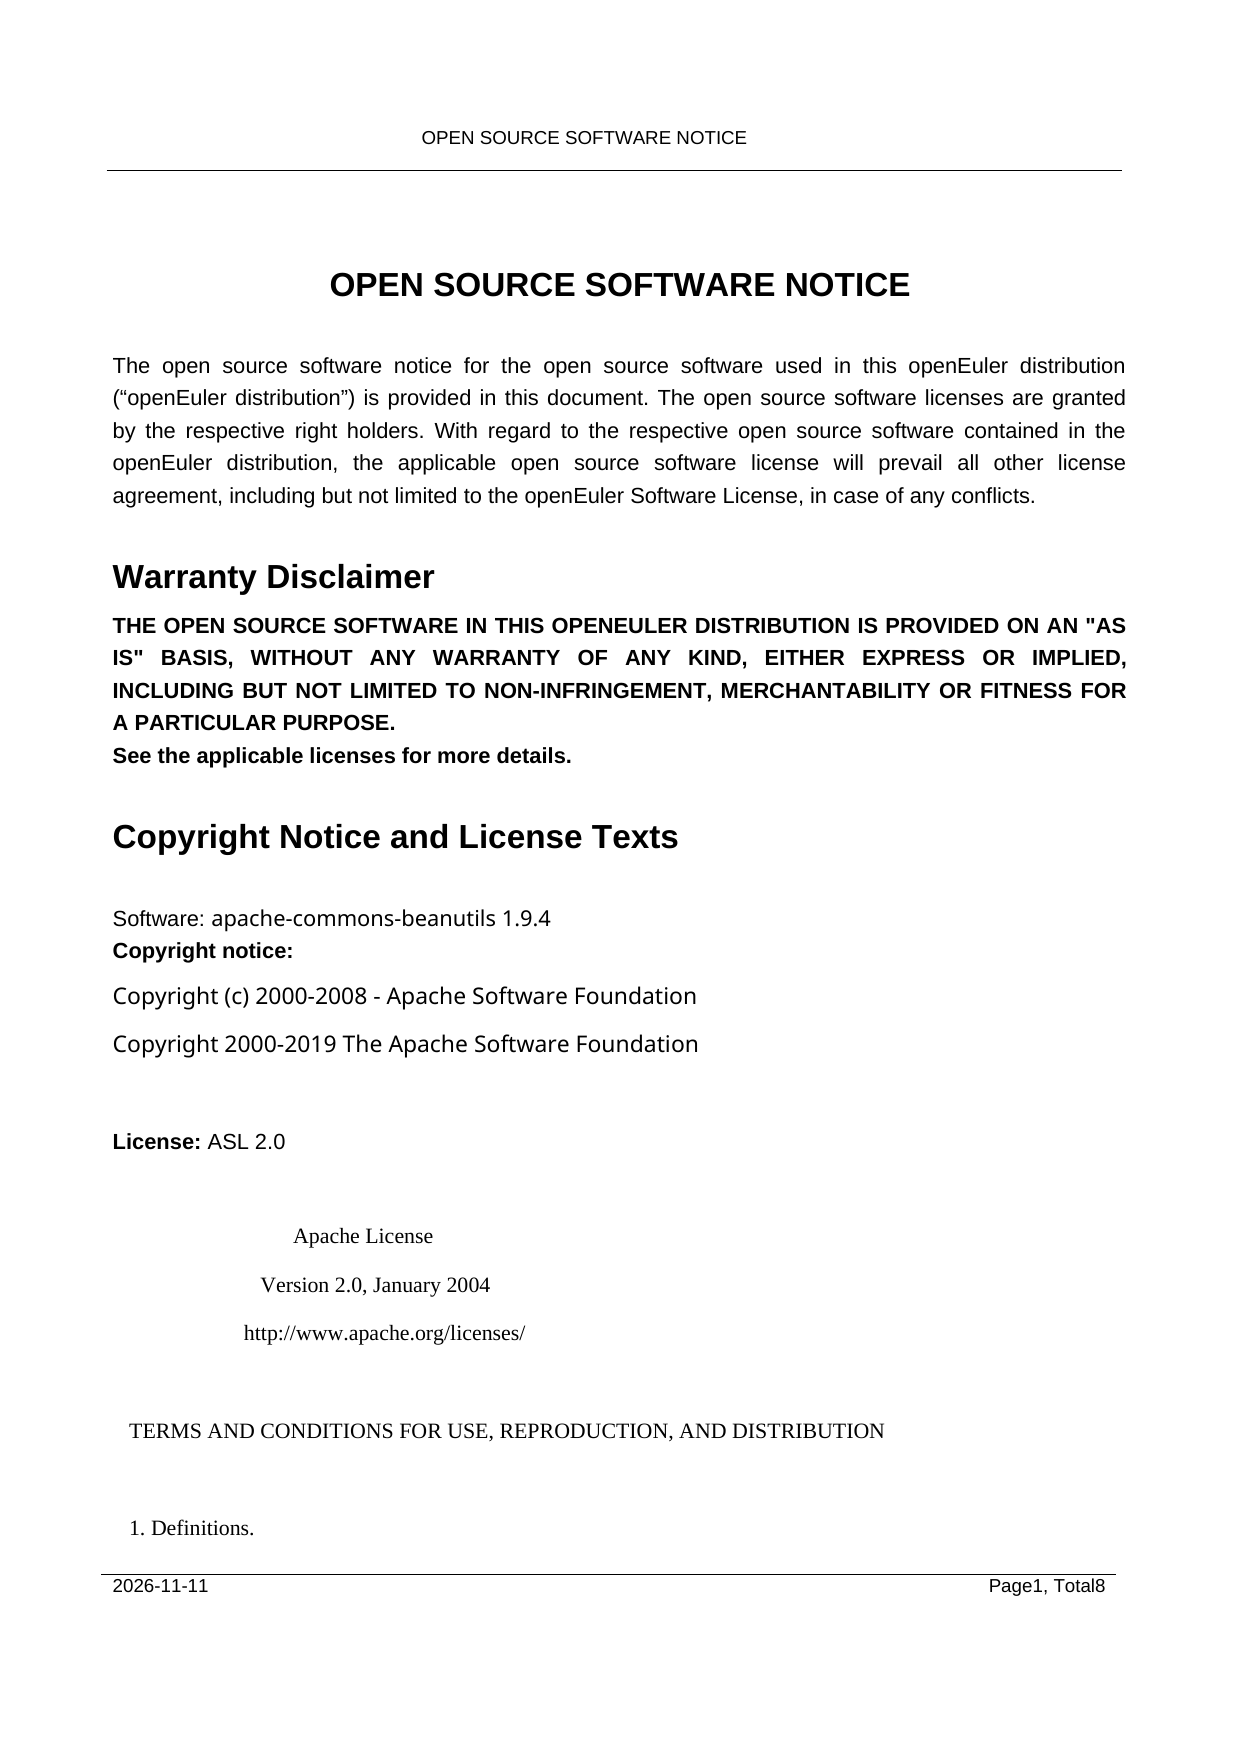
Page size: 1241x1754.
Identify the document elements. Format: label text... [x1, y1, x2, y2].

text The open source software notice for the open source software used in this openEuler distribution (“openEuler distribution”) is provided in this document. The open source software licenses are granted by the respective right holders. With regard to the respective open source software contained in the openEuler distribution, the applicable open source software license will prevail all other license agreement, including but not limited to the openEuler Software License, in case of any conflicts. [112, 349, 1128, 511]
text Warranty Disclaimer [112, 544, 1128, 609]
text License: ASL 2.0 [112, 1125, 1128, 1158]
text Copyright notice: [112, 934, 1128, 966]
text OPEN SOURCE SOFTWARE NOTICE [112, 251, 1128, 316]
text THE OPEN SOURCE SOFTWARE IN THIS OPENEULER DISTRIBUTION IS PROVIDED ON AN "AS IS" BASIS, WITHOUT ANY WARRANTY OF ANY KIND, EITHER EXPRESS OR IMPLIED, INCLUDING BUT NOT LIMITED TO NON-INFRINGEMENT, MERCHANTABILITY OR FITNESS FOR A PARTICULAR PURPOSE. See the applicable licenses for more details. [112, 609, 1128, 771]
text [112, 1170, 1128, 1544]
text Copyright (c) 2000-2008 - Apache Software Foundation Copyright 2000-2019 The Apache Software Foundation [112, 979, 1128, 1109]
text Copyright Notice and License Texts [112, 804, 1128, 869]
text Software: apache-commons-beanutils 1.9.4 [112, 901, 1128, 934]
